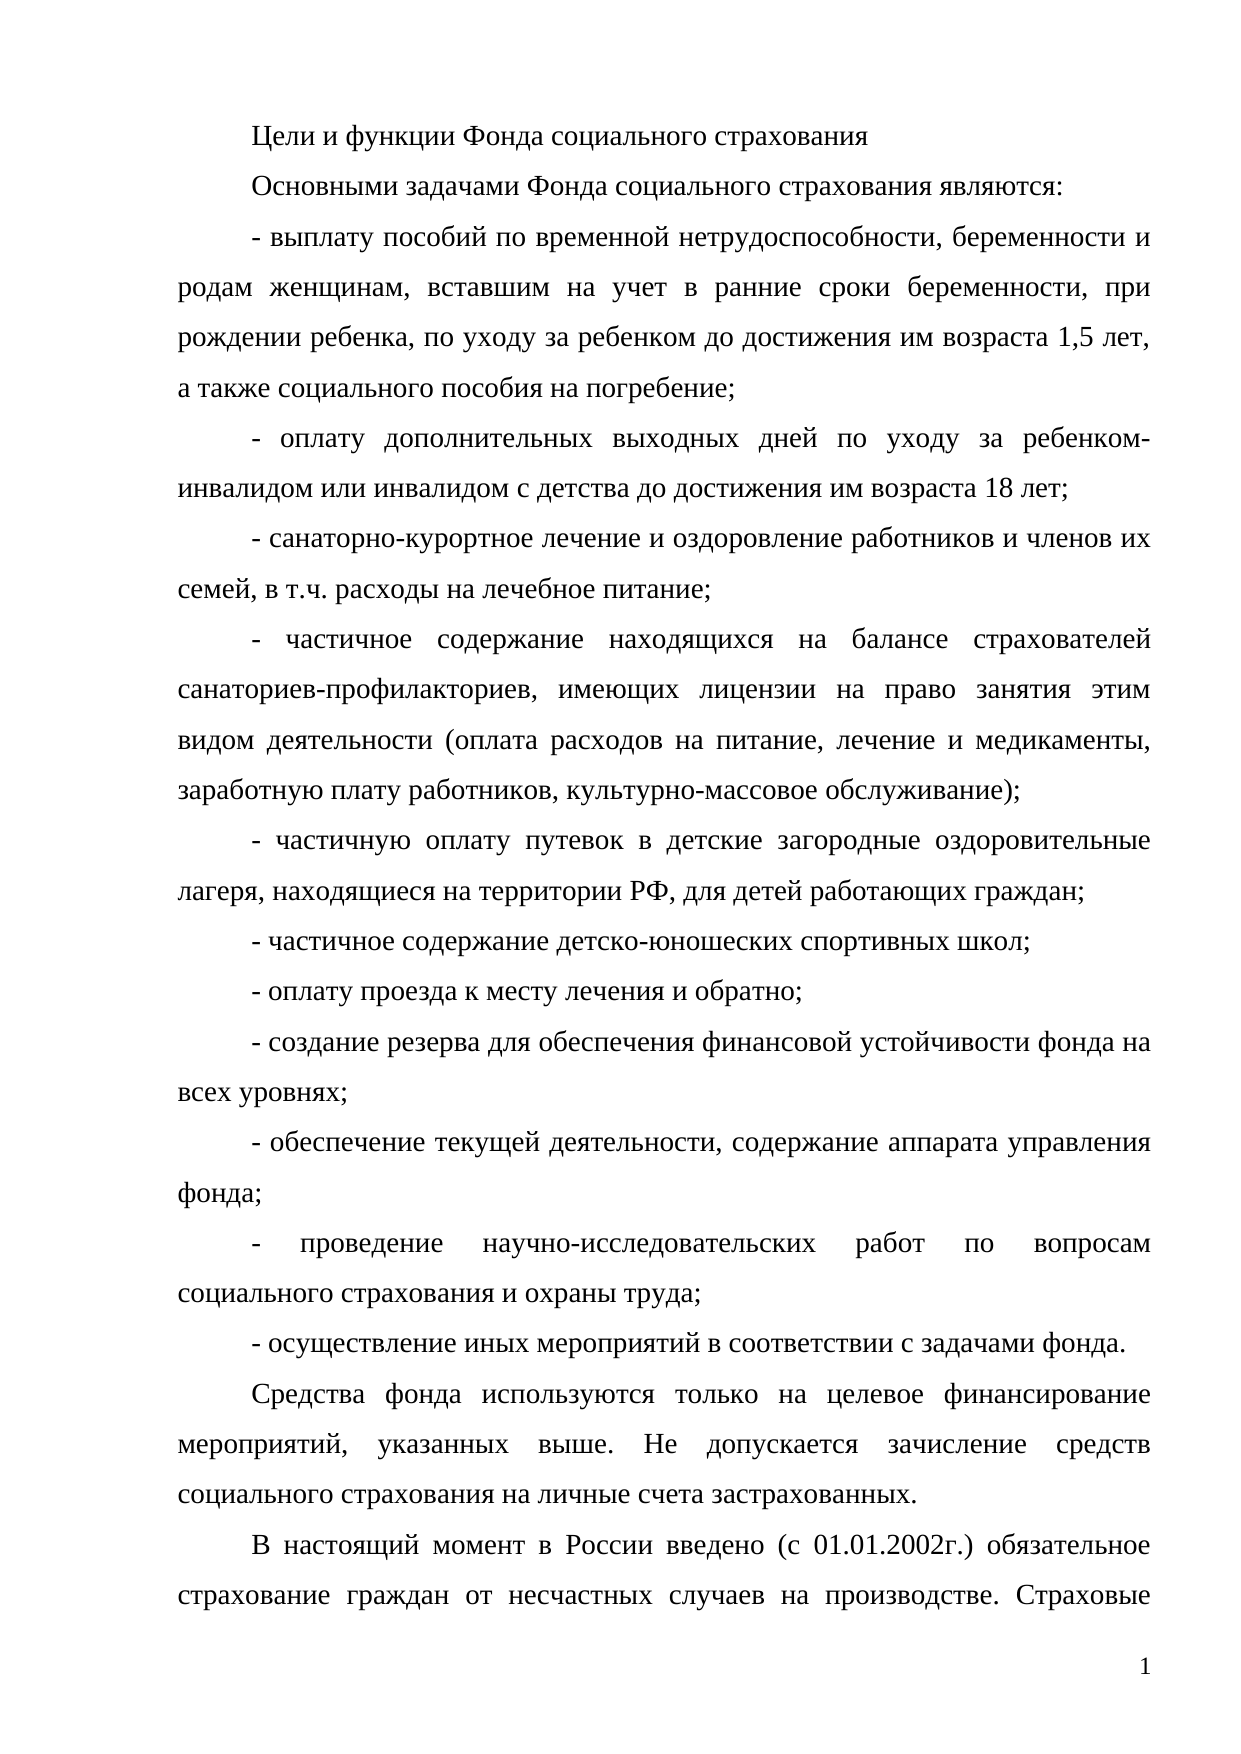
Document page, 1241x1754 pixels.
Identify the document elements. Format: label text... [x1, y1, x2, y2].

text - частичное содержание детско-юношеских спортивных школ; [177, 923, 1152, 957]
text - создание резерва для обеспечения финансовой устойчивости фонда на всех уровнях; [177, 1024, 1152, 1108]
text - частичную оплату путевок в детские загородные оздоровительные лагеря, находящиеся на территории РФ, для детей работающих граждан; [177, 822, 1152, 906]
text - частичное содержание находящихся на балансе страхователей санаториев-профилакториев, имеющих лицензии на право занятия этим видом деятельности (оплата расходов на питание, лечение и медикаменты, заработную плату работников, культурно-массовое обслуживание); [177, 621, 1152, 806]
text - оплату проезда к месту лечения и обратно; [177, 973, 1152, 1007]
text - осуществление иных мероприятий в соответствии с задачами фонда. [177, 1326, 1152, 1359]
text Цели и функции Фонда социального страхования [177, 118, 1152, 152]
text Основными задачами Фонда социального страхования являются: [177, 168, 1152, 202]
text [177, 1527, 1152, 1611]
text - санаторно-курортное лечение и оздоровление работников и членов их семей, в т.ч. расходы на лечебное питание; [177, 521, 1152, 604]
text - выплату пособий по временной нетрудоспособности, беременности и родам женщинам, вставшим на учет в ранние сроки беременности, при рождении ребенка, по уходу за ребенком до достижения им возраста 1,5 лет, а также социального пособия на погребение; [177, 219, 1152, 403]
text - проведение научно-исследовательских работ по вопросам социального страхования и охраны труда; [177, 1225, 1152, 1309]
text - оплату дополнительных выходных дней по уходу за ребенком-инвалидом или инвалидом с детства до достижения им возраста 18 лет; [177, 420, 1152, 504]
text - обеспечение текущей деятельности, содержание аппарата управления фонда; [177, 1124, 1152, 1208]
text Средства фонда используются только на целевое финансирование мероприятий, указанных выше. Не допускается зачисление средств социального страхования на личные счета застрахованных. [177, 1376, 1152, 1510]
